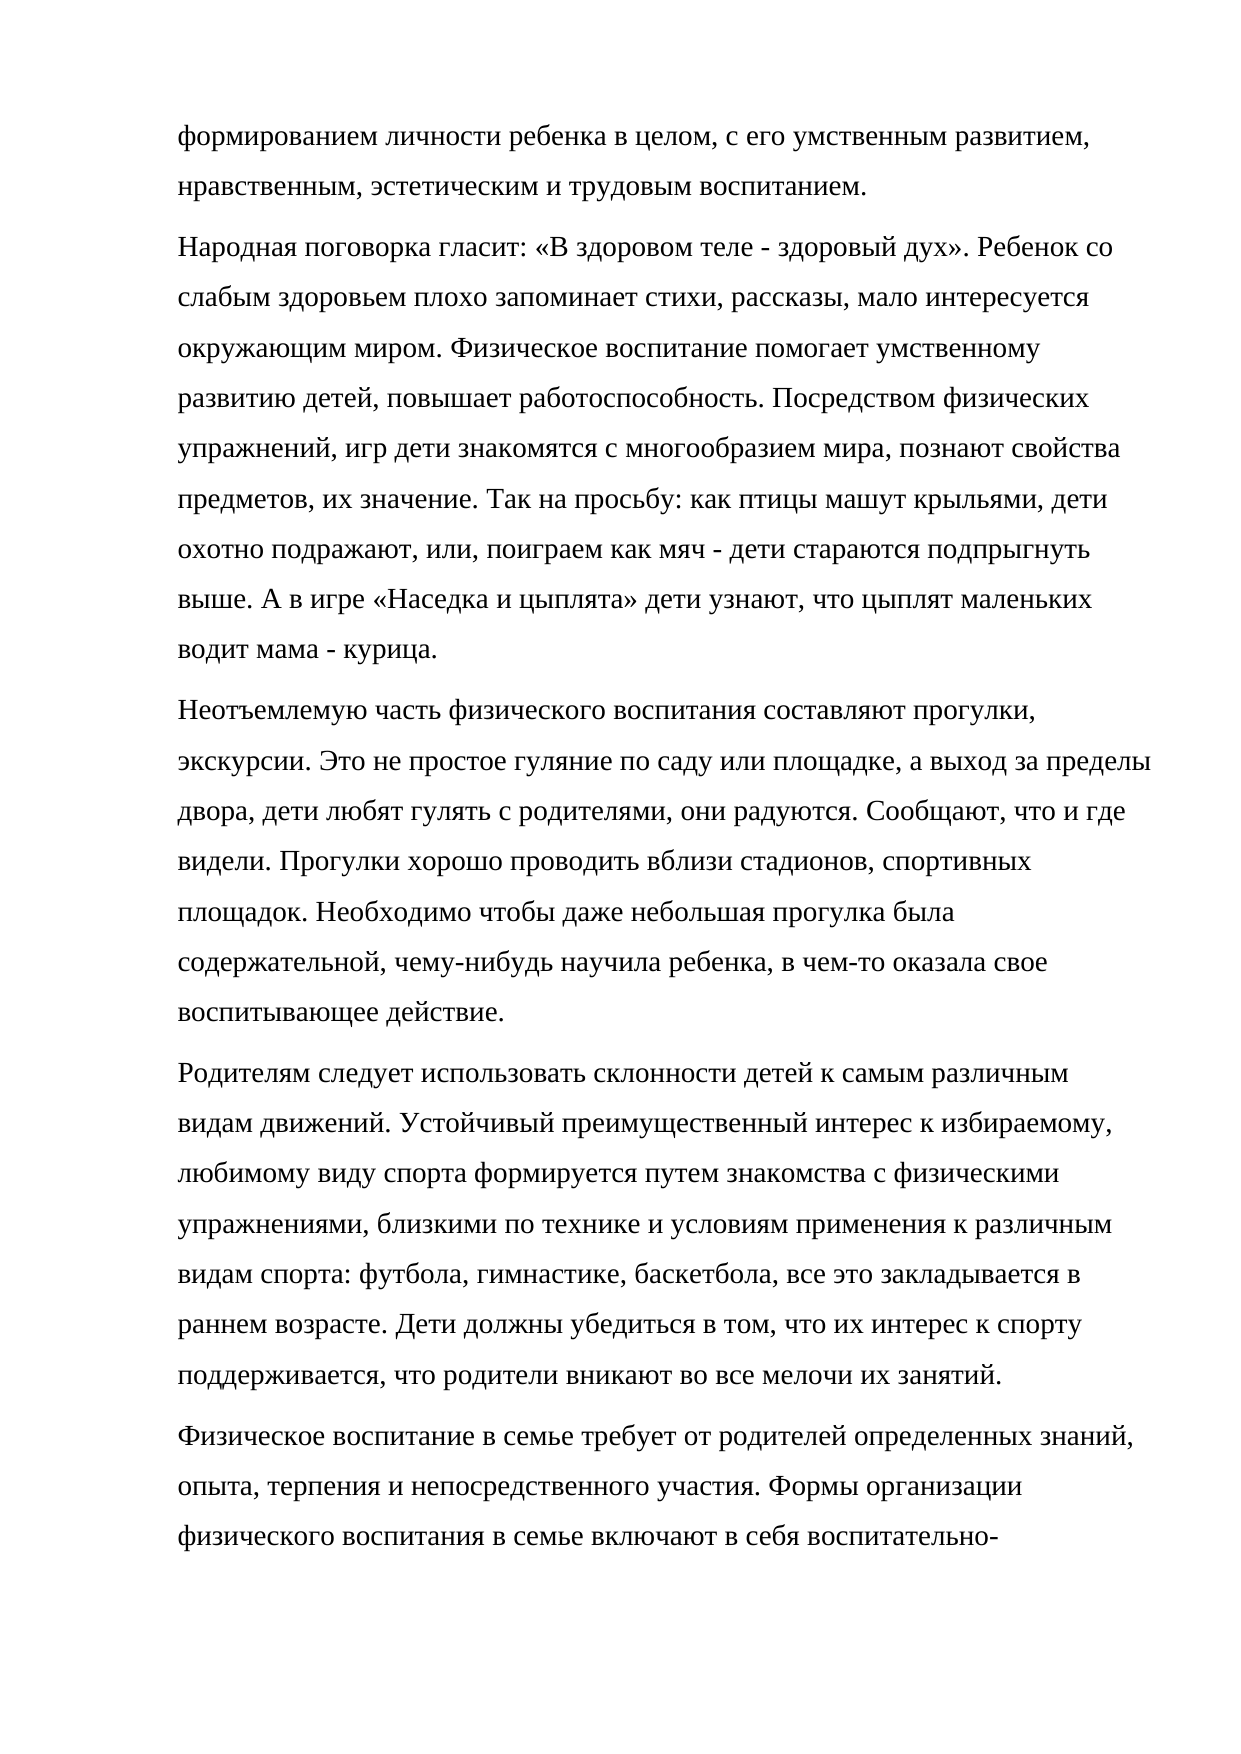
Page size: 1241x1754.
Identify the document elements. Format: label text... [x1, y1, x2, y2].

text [177, 1418, 1152, 1552]
text Народная поговорка гласит: «В здоровом теле - здоровый дух». Ребенок со слабым здоровьем плохо запоминает стихи, рассказы, мало интересуется окружающим миром. Физическое воспитание помогает умственному развитию детей, повышает работоспособность. Посредством физических упражнений, игр дети знакомятся с многообразием мира, познают свойства предметов, их значение. Так на просьбу: как птицы машут крыльями, дети охотно подражают, или, поиграем как мяч - дети стараются подпрыгнуть выше. А в игре «Наседка и цыплята» дети узнают, что цыплят маленьких водит мама - курица. [177, 229, 1152, 665]
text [177, 118, 1152, 202]
text Неотъемлемую часть физического воспитания составляют прогулки, экскурсии. Это не простое гуляние по саду или площадке, а выход за пределы двора, дети любят гулять с родителями, они радуются. Сообщают, что и где видели. Прогулки хорошо проводить вблизи стадионов, спортивных площадок. Необходимо чтобы даже небольшая прогулка была содержательной, чему-нибудь научила ребенка, в чем-то оказала свое воспитывающее действие. [177, 692, 1152, 743]
text Неотъемлемую часть физического воспитания составляют прогулки, экскурсии. Это не простое гуляние по саду или площадке, а выход за пределы двора, дети любят гулять с родителями, они радуются. Сообщают, что и где видели. Прогулки хорошо проводить вблизи стадионов, спортивных площадок. Необходимо чтобы даже небольшая прогулка была содержательной, чему-нибудь научила ребенка, в чем-то оказала свое воспитывающее действие. [177, 776, 1152, 1028]
text Родителям следует использовать склонности детей к самым различным видам движений. Устойчивый преимущественный интерес к избираемому, любимому виду спорта формируется путем знакомства с физическими упражнениями, близкими по технике и условиям применения к различным видам спорта: футбола, гимнастике, баскетбола, все это закладывается в раннем возрасте. Дети должны убедиться в том, что их интерес к спорту поддерживается, что родители вникают во все мелочи их занятий. [177, 1055, 1152, 1390]
